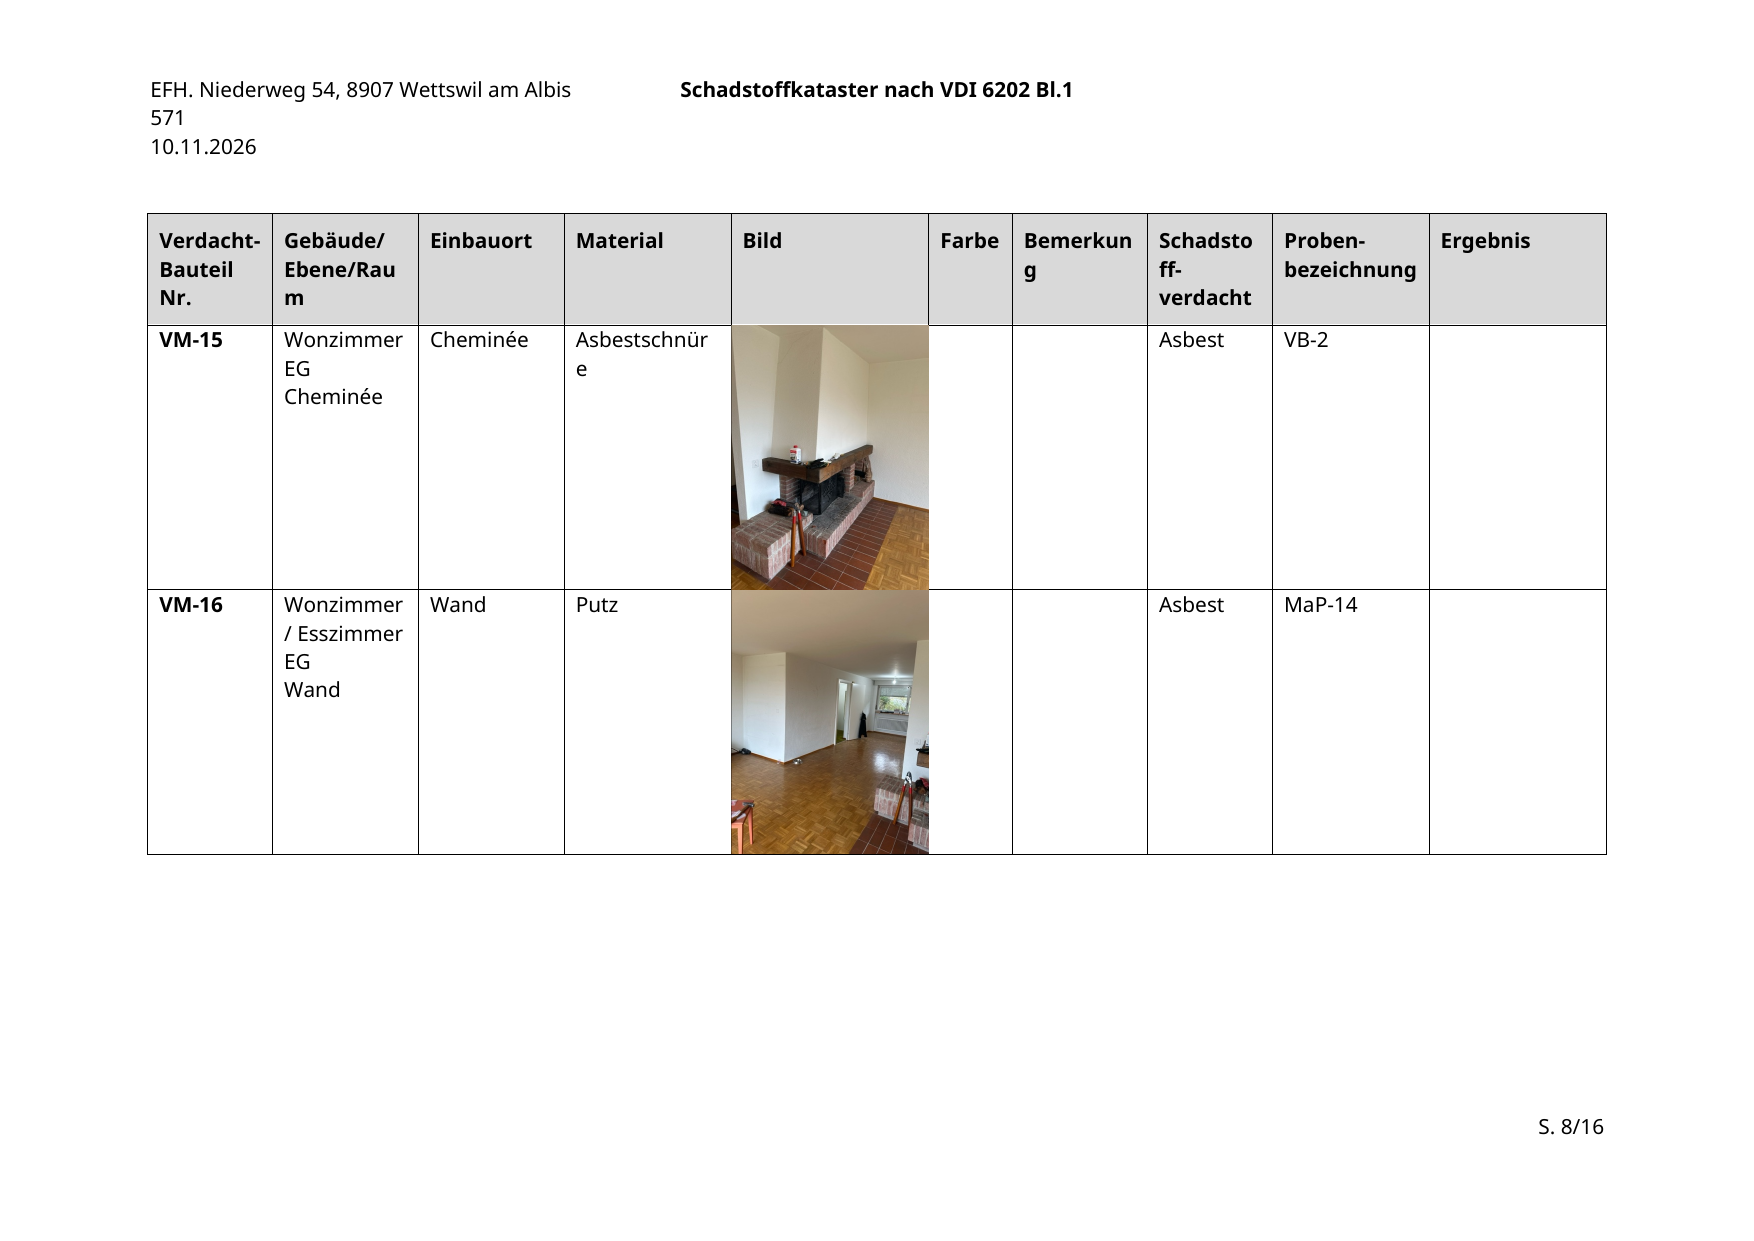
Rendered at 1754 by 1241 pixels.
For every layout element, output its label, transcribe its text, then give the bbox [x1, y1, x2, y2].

table_header Einbauort [419, 214, 564, 324]
table_cell MaP-14 [1273, 590, 1429, 854]
table_cell Wonzimmer / Esszimmer EG Wand [273, 590, 418, 854]
table_cell Asbest [1148, 326, 1272, 589]
table_cell [1013, 590, 1147, 854]
table_cell [1430, 590, 1606, 854]
table_header Verdacht-Bauteil Nr. [148, 214, 272, 324]
table_cell [1430, 326, 1606, 589]
table_header Ergebnis [1430, 214, 1606, 324]
table_cell [929, 326, 1012, 589]
table_cell Asbest [1148, 590, 1272, 854]
table_cell Putz [565, 590, 731, 854]
table_header Bild [732, 214, 928, 324]
table_cell VM-16 [148, 590, 272, 854]
table_cell Asbestschnüre [565, 326, 731, 589]
table_cell VB-2 [1273, 326, 1429, 589]
table_cell Wand [419, 590, 564, 854]
table_header Farbe [929, 214, 1012, 324]
table_header Material [565, 214, 731, 324]
table_header Gebäude/ Ebene/Raum [273, 214, 418, 324]
table_cell Cheminée [419, 326, 564, 589]
table_cell Wonzimmer EG Cheminée [273, 326, 418, 589]
table_cell VM-15 [148, 326, 272, 589]
table_header Bemerkung [1013, 214, 1147, 324]
table_header Schadstoff-verdacht [1148, 214, 1272, 324]
picture [731, 325, 929, 854]
table_cell [1013, 326, 1147, 589]
table_cell [929, 590, 1012, 854]
table_header Proben-bezeichnung [1273, 214, 1429, 324]
